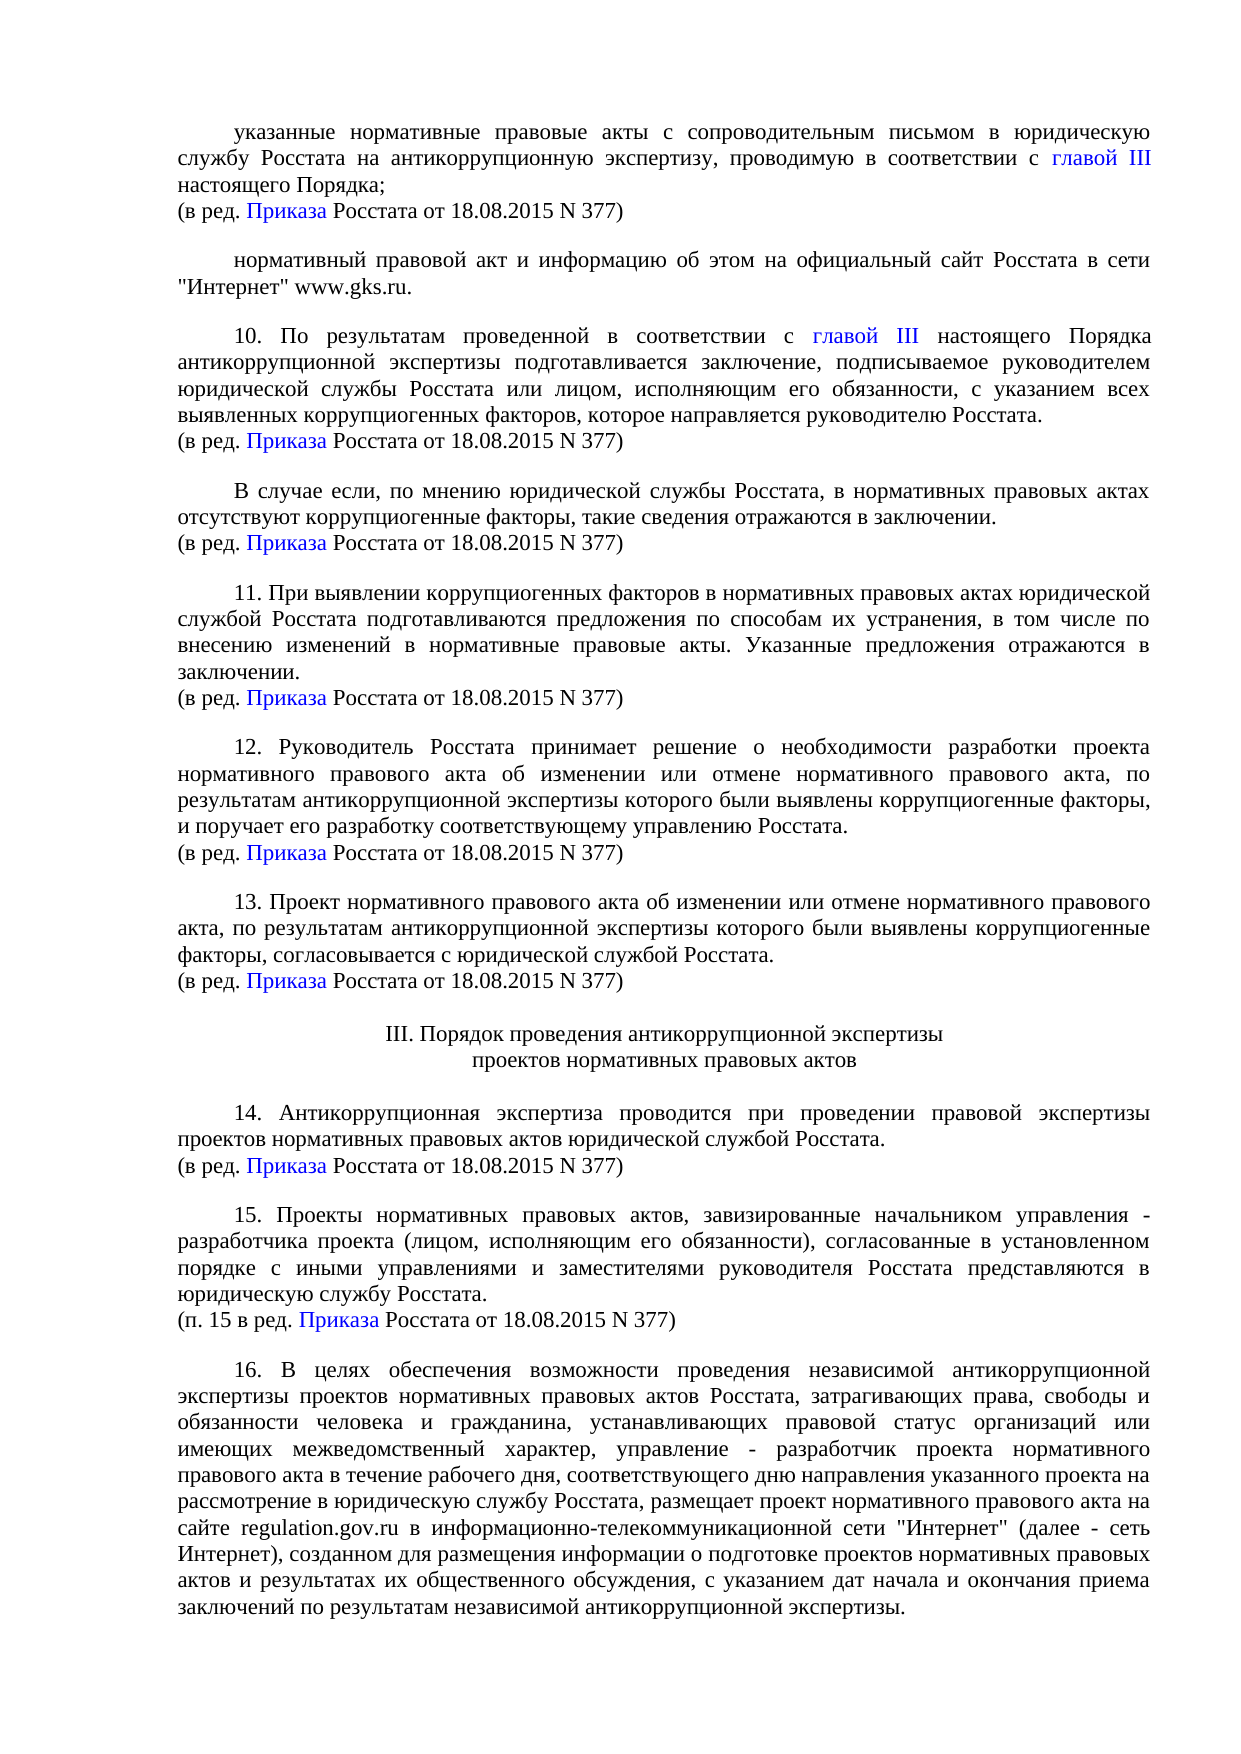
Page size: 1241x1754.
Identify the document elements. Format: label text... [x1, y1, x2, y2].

text нормативный правовой акт и информацию об этом на официальный сайт Росстата в сети "Интернет" www.gks.ru. [177, 246, 1152, 299]
text 13. Проект нормативного правового акта об изменении или отмене нормативного правового акта, по результатам антикоррупционной экспертизы которого были выявлены коррупциогенные факторы, согласовывается с юридической службой Росстата. [177, 888, 1152, 967]
text 16. В целях обеспечения возможности проведения независимой антикоррупционной экспертизы проектов нормативных правовых актов Росстата, затрагивающих права, свободы и обязанности человека и гражданина, устанавливающих правовой статус организаций или имеющих межведомственный характер, управление - разработчик проекта нормативного правового акта в течение рабочего дня, соответствующего дню направления указанного проекта на рассмотрение в юридическую службу Росстата, размещает проект нормативного правового акта на сайте regulation.gov.ru в информационно-телекоммуникационной сети "Интернет" (далее - сеть Интернет), созданном для размещения информации о подготовке проектов нормативных правовых актов и результатах их общественного обсуждения, с указанием дат начала и окончания приема заключений по результатам независимой антикоррупционной экспертизы. [177, 1356, 1152, 1619]
text (п. 15 в ред. Приказа Росстата от 18.08.2015 N 377) [177, 1306, 1152, 1333]
text 11. При выявлении коррупциогенных факторов в нормативных правовых актах юридической службой Росстата подготавливаются предложения по способам их устранения, в том числе по внесению изменений в нормативные правовые акты. Указанные предложения отражаются в заключении. [177, 579, 1152, 684]
text проектов нормативных правовых актов [177, 1046, 1152, 1073]
text В случае если, по мнению юридической службы Росстата, в нормативных правовых актах отсутствуют коррупциогенные факторы, такие сведения отражаются в заключении. [177, 477, 1152, 529]
text 15. Проекты нормативных правовых актов, завизированные начальником управления - разработчика проекта (лицом, исполняющим его обязанности), согласованные в установленном порядке с иными управлениями и заместителями руководителя Росстата представляются в юридическую службу Росстата. [177, 1201, 1152, 1306]
text (в ред. Приказа Росстата от 18.08.2015 N 377) [177, 197, 1152, 223]
text (в ред. Приказа Росстата от 18.08.2015 N 377) [177, 427, 1152, 454]
text (в ред. Приказа Росстата от 18.08.2015 N 377) [177, 1152, 1152, 1178]
text (в ред. Приказа Росстата от 18.08.2015 N 377) [177, 684, 1152, 711]
text 10. По результатам проведенной в соответствии с главой III настоящего Порядка антикоррупционной экспертизы подготавливается заключение, подписываемое руководителем юридической службы Росстата или лицом, исполняющим его обязанности, с указанием всех выявленных коррупциогенных факторов, которое направляется руководителю Росстата. [177, 322, 1152, 427]
text 12. Руководитель Росстата принимает решение о необходимости разработки проекта нормативного правового акта об изменении или отмене нормативного правового акта, по результатам антикоррупционной экспертизы которого были выявлены коррупциогенные факторы, и поручает его разработку соответствующему управлению Росстата. [177, 733, 1152, 839]
text (в ред. Приказа Росстата от 18.08.2015 N 377) [177, 529, 1152, 556]
text (в ред. Приказа Росстата от 18.08.2015 N 377) [177, 839, 1152, 865]
text III. Порядок проведения антикоррупционной экспертизы [177, 1020, 1152, 1046]
text указанные нормативные правовые акты с сопроводительным письмом в юридическую службу Росстата на антикоррупционную экспертизу, проводимую в соответствии с главой III настоящего Порядка; [177, 118, 1152, 197]
text 14. Антикоррупционная экспертиза проводится при проведении правовой экспертизы проектов нормативных правовых актов юридической службой Росстата. [177, 1099, 1152, 1152]
text (в ред. Приказа Росстата от 18.08.2015 N 377) [177, 967, 1152, 993]
